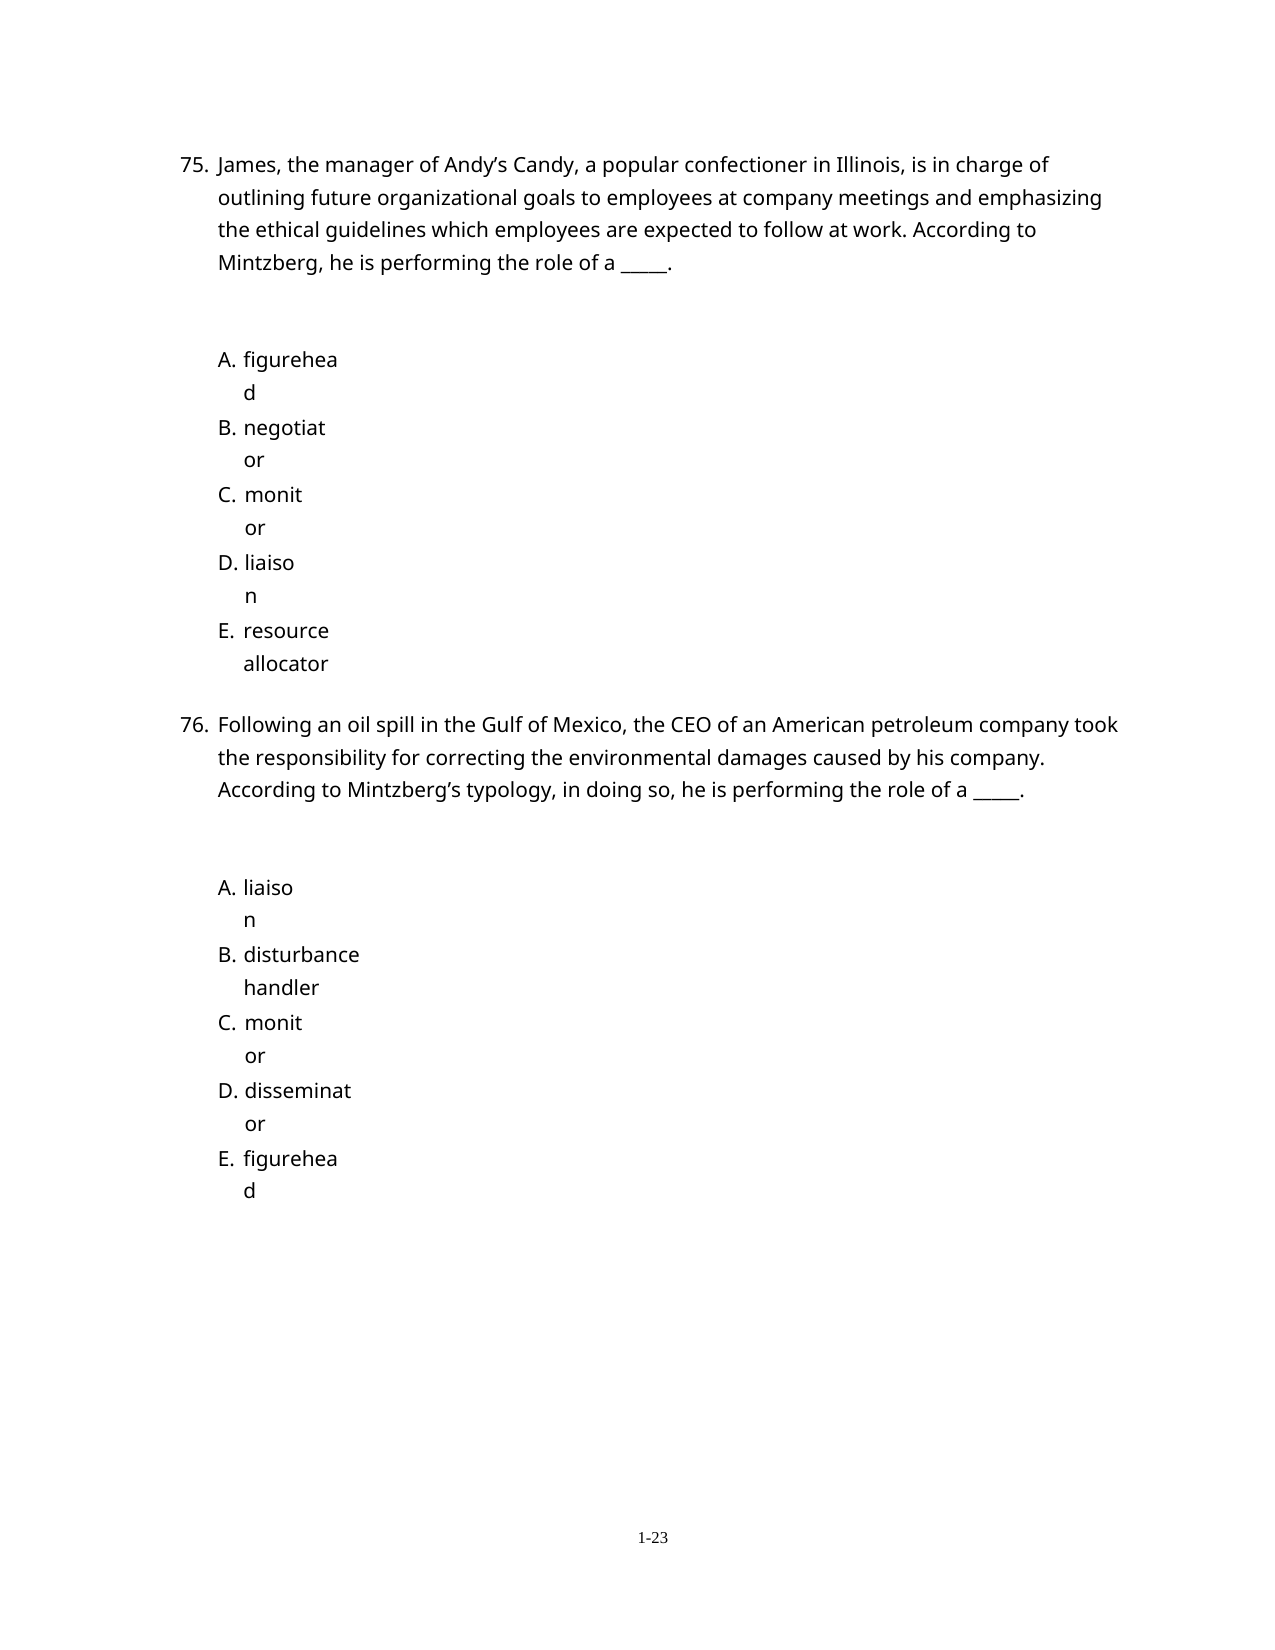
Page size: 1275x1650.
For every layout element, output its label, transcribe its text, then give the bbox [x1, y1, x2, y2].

table_header 75. [180, 150, 218, 681]
table_header 76. [180, 710, 218, 1209]
table_header Following an oil spill in the Gulf of Mexico, the CEO of an American petroleum company took the responsibility for correcting the environmental damages caused by his company. According to Mintzberg’s typology, in doing so, he is performing the role of a _____. [218, 710, 1125, 1209]
table_header James, the manager of Andy’s Candy, a popular confectioner in Illinois, is in charge of outlining future organizational goals to employees at company meetings and emphasizing the ethical guidelines which employees are expected to follow at work. According to Mintzberg, he is performing the role of a _____. [218, 150, 1125, 681]
